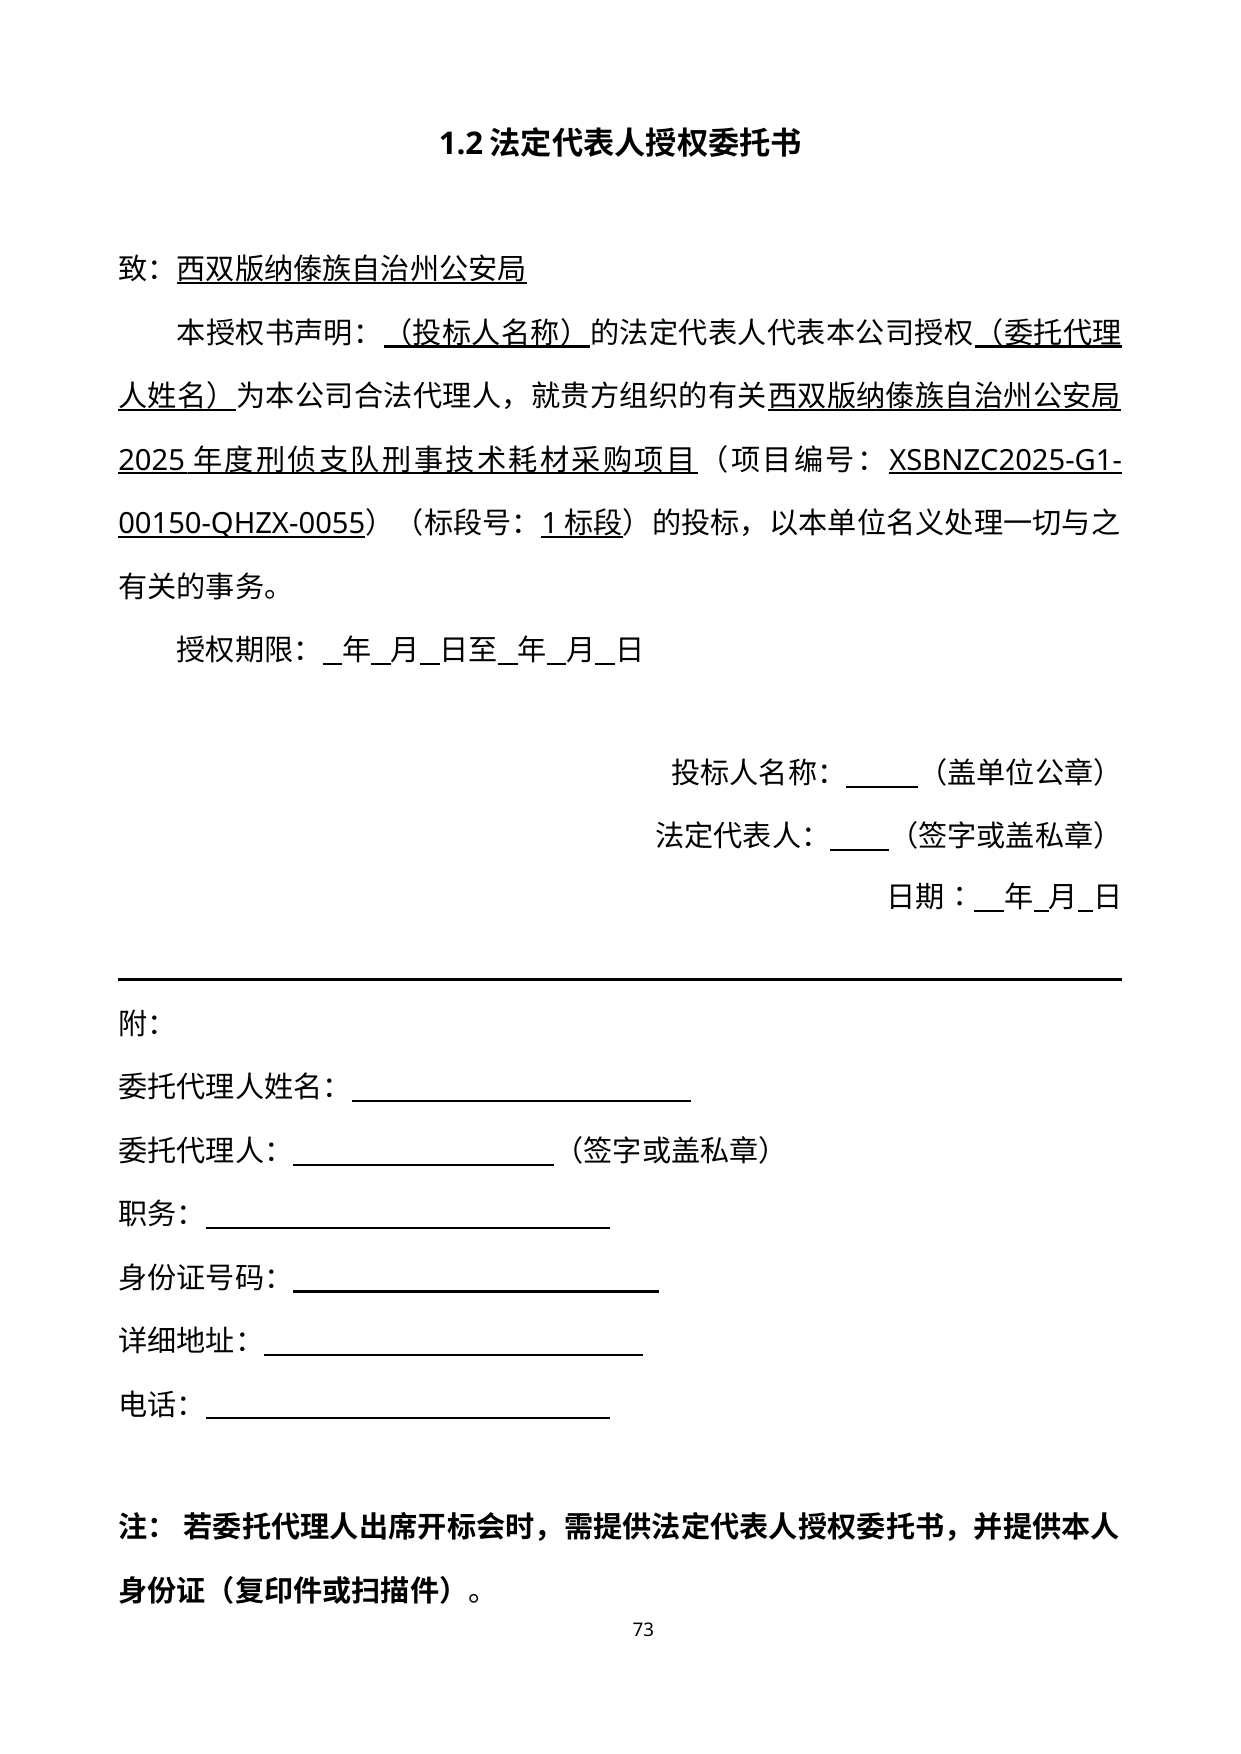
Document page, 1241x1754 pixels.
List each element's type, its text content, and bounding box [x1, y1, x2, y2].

text 详细地址： [118, 1318, 1122, 1360]
text 注： 若委托代理人出席开标会时，需提供法定代表人授权委托书，并提供本人身份证（复印件或扫描件）。 [118, 1504, 1122, 1610]
text 授权期限： 年 月 日至 年 月 日 [118, 627, 1122, 669]
text 电话： [118, 1381, 1122, 1423]
text 附： [118, 1001, 1122, 1043]
text 日期： 年 月 日 [118, 876, 1122, 916]
text 投标人名称： （盖单位公章） [118, 749, 1122, 792]
text 法定代表人： （签字或盖私章） [118, 813, 1122, 855]
text 身份证号码： [118, 1254, 1122, 1297]
subtitle 1.2法定代表人授权委托书 [118, 118, 1122, 163]
text 委托代理人姓名： [118, 1064, 1122, 1106]
text 委托代理人： （签字或盖私章） [118, 1127, 1122, 1170]
text 职务： [118, 1191, 1122, 1233]
text 本授权书声明：（投标人名称）的法定代表人代表本公司授权（委托代理人姓名）为本公司合法代理人，就贵方组织的有关西双版纳傣族自治州公安局2025年度刑侦支队刑事技术耗材采购项目（项目编号：XSBNZC2025-G1-00150-QHZX-0055）（标段号：1标段）的投标，以本单位名义处理一切与之有关的事务。 [118, 309, 1122, 605]
text 致：西双版纳傣族自治州公安局 [118, 246, 1122, 288]
